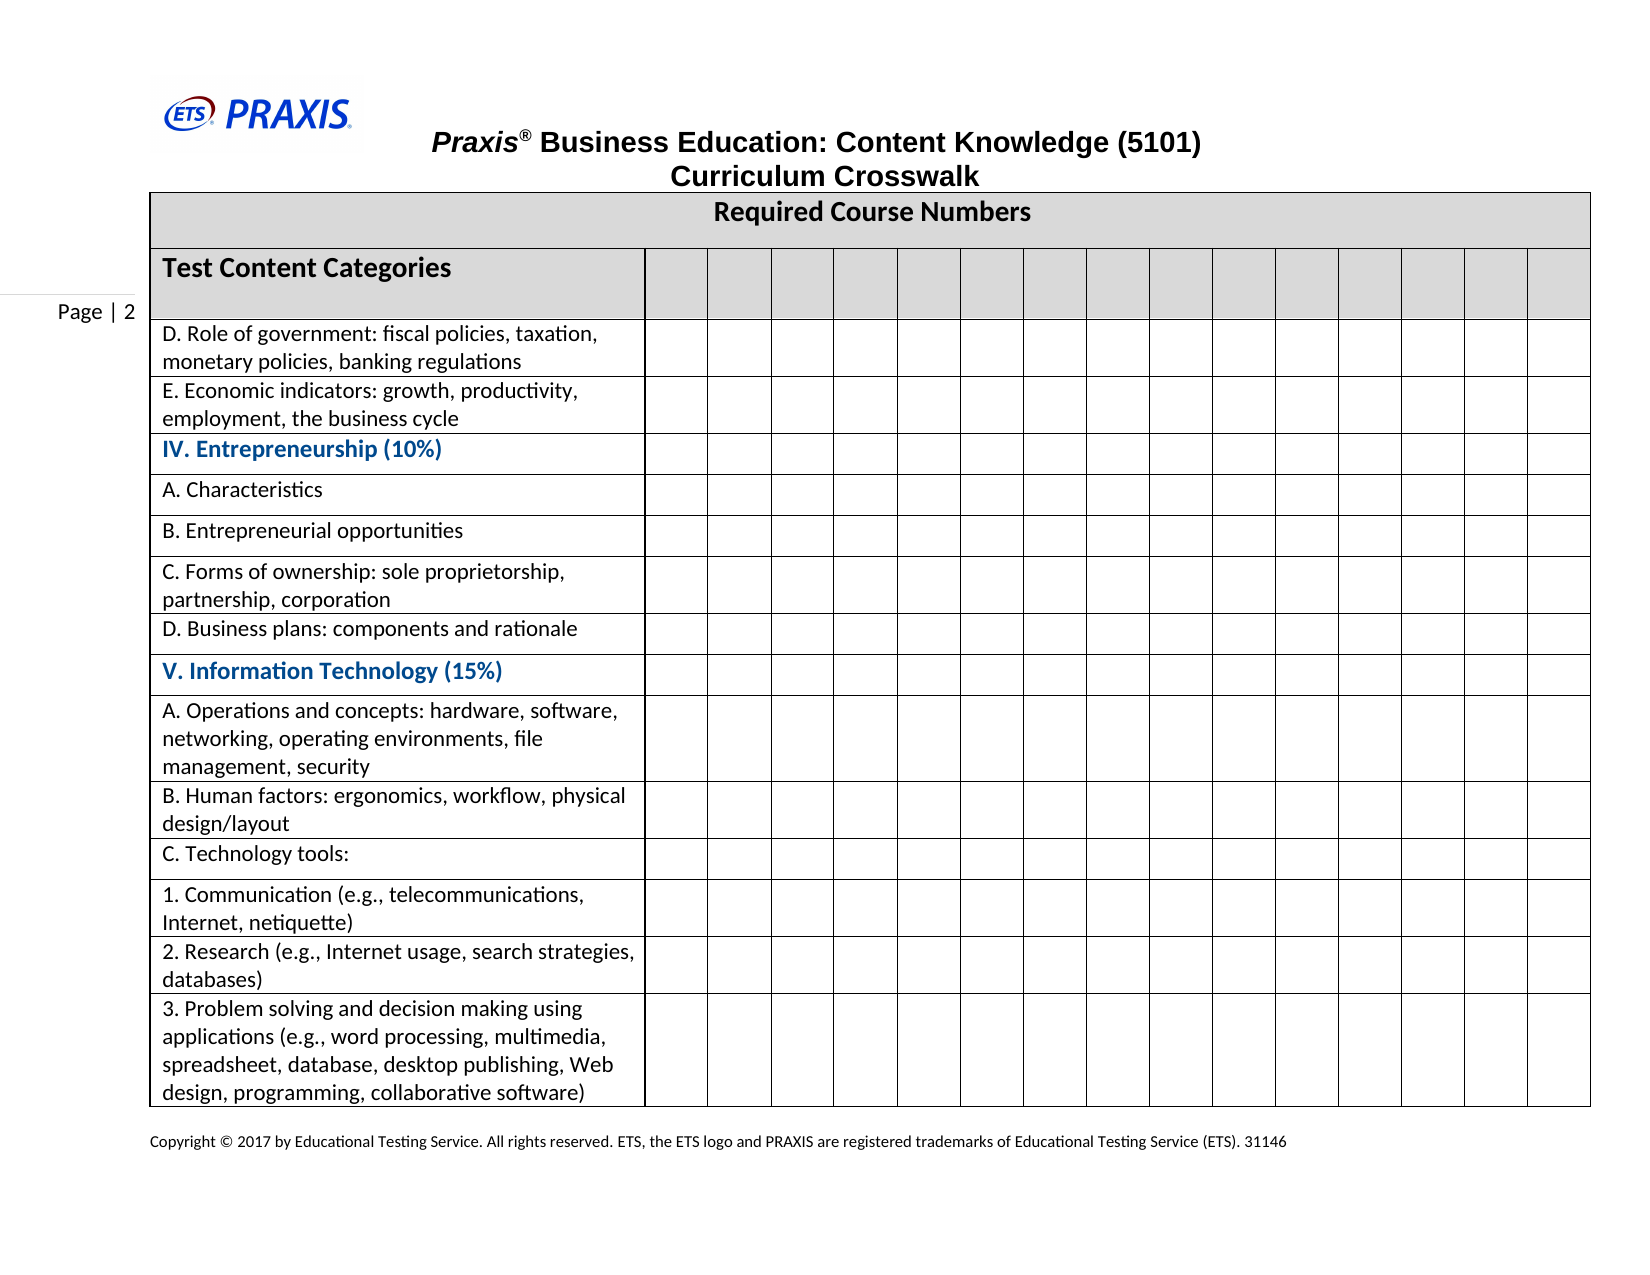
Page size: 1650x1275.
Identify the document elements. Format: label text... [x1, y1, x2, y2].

table_cell [834, 516, 897, 556]
table_cell [1339, 475, 1401, 515]
table_cell [834, 249, 897, 318]
table_cell [708, 614, 771, 654]
table_cell [646, 434, 707, 474]
table_cell [708, 696, 771, 781]
table_cell [898, 937, 960, 993]
table_cell [646, 880, 707, 936]
table_cell [1213, 937, 1275, 993]
table_cell [1528, 557, 1590, 613]
table_cell [1150, 434, 1212, 474]
table_cell [1528, 377, 1590, 433]
table_cell [772, 320, 833, 376]
picture [150, 75, 364, 153]
table_cell V. Information Technology (15%) [151, 655, 644, 695]
table_cell [1528, 516, 1590, 556]
table_cell E. Economic indicators: growth, productivity, employment, the business cycle [151, 377, 644, 433]
table_cell [1465, 880, 1527, 936]
table_cell [1465, 655, 1527, 695]
table_cell [1150, 937, 1212, 993]
table_cell [1024, 475, 1086, 515]
table_cell [1339, 434, 1401, 474]
table_cell [646, 475, 707, 515]
table_cell [834, 557, 897, 613]
table_cell [834, 782, 897, 838]
table_cell [1276, 557, 1338, 613]
table_cell [898, 839, 960, 879]
table_cell [961, 937, 1023, 993]
table_cell [772, 937, 833, 993]
table_cell [708, 937, 771, 993]
table_cell [1087, 937, 1149, 993]
table_cell [708, 434, 771, 474]
table_cell [1150, 655, 1212, 695]
table_cell [1276, 839, 1338, 879]
table_cell [961, 696, 1023, 781]
table_cell [708, 320, 771, 376]
table_cell [1087, 696, 1149, 781]
table_cell [1087, 994, 1149, 1106]
table_cell [834, 880, 897, 936]
table_cell [834, 614, 897, 654]
table_cell [1528, 839, 1590, 879]
table_cell [772, 475, 833, 515]
table_cell [961, 434, 1023, 474]
table_cell [1402, 434, 1464, 474]
table_cell [1528, 696, 1590, 781]
table_cell [1213, 614, 1275, 654]
table_cell [1213, 880, 1275, 936]
table_cell [961, 839, 1023, 879]
table_cell [1024, 434, 1086, 474]
table_cell D. Business plans: components and rationale [151, 614, 644, 654]
table_cell [834, 475, 897, 515]
table_cell [708, 557, 771, 613]
table_cell [961, 614, 1023, 654]
table_cell [1402, 696, 1464, 781]
table_cell [1528, 434, 1590, 474]
table_cell B. Human factors: ergonomics, workflow, physical design/layout [151, 782, 644, 838]
table_cell [1024, 377, 1086, 433]
table_cell [1150, 516, 1212, 556]
table_cell [961, 557, 1023, 613]
table_cell [898, 557, 960, 613]
table_cell [1024, 614, 1086, 654]
table_cell [1276, 937, 1338, 993]
table_cell [708, 377, 771, 433]
table_cell 1. Communication (e.g., telecommunications, Internet, netiquette) [151, 880, 644, 936]
table_cell IV. Entrepreneurship (10%) [151, 434, 644, 474]
table_cell [834, 839, 897, 879]
table_cell [1276, 655, 1338, 695]
table_cell [1150, 557, 1212, 613]
table_cell [1087, 249, 1149, 318]
table_cell [1339, 557, 1401, 613]
table_cell [1465, 937, 1527, 993]
table_cell B. Entrepreneurial opportunities [151, 516, 644, 556]
table_cell [1150, 249, 1212, 318]
table_cell [772, 994, 833, 1106]
table_cell [1276, 320, 1338, 376]
table_cell [1528, 880, 1590, 936]
table_cell C. Forms of ownership: sole proprietorship, partnership, corporation [151, 557, 644, 613]
table_cell [898, 320, 960, 376]
table_cell [898, 475, 960, 515]
table_cell [1087, 516, 1149, 556]
table_cell [1024, 320, 1086, 376]
table_cell [961, 516, 1023, 556]
table_cell [1213, 516, 1275, 556]
table_cell 2. Research (e.g., Internet usage, search strategies, databases) [151, 937, 644, 993]
table_cell [1213, 782, 1275, 838]
table_cell [1528, 655, 1590, 695]
table_cell [898, 696, 960, 781]
table_cell [898, 377, 960, 433]
table_cell [708, 782, 771, 838]
table_cell [961, 880, 1023, 936]
table_cell [1465, 614, 1527, 654]
table_cell A. Operations and concepts: hardware, software, networking, operating environments, file management, security [151, 696, 644, 781]
table_cell [1402, 516, 1464, 556]
table_cell [708, 655, 771, 695]
table_cell [772, 655, 833, 695]
table_cell [834, 320, 897, 376]
table_cell [1402, 614, 1464, 654]
table_cell [1339, 614, 1401, 654]
table_cell [1402, 377, 1464, 433]
table_cell [1213, 475, 1275, 515]
table_cell [1339, 937, 1401, 993]
table_cell [1024, 937, 1086, 993]
table_cell [646, 320, 707, 376]
table_cell [1087, 377, 1149, 433]
table_cell [772, 839, 833, 879]
table_cell [1528, 320, 1590, 376]
table_cell [1150, 782, 1212, 838]
table_cell [646, 696, 707, 781]
table_cell [961, 320, 1023, 376]
table_cell [834, 937, 897, 993]
table_cell [772, 880, 833, 936]
table_cell [708, 994, 771, 1106]
table_cell [1339, 880, 1401, 936]
table_cell [1087, 475, 1149, 515]
table_cell [898, 655, 960, 695]
table_cell [772, 782, 833, 838]
table_cell [772, 696, 833, 781]
table_header Required Course Numbers [151, 193, 1590, 248]
table_cell [772, 614, 833, 654]
table_cell [1402, 655, 1464, 695]
table_cell [1024, 880, 1086, 936]
table_cell [646, 655, 707, 695]
table_cell [1087, 614, 1149, 654]
table_cell [1087, 839, 1149, 879]
table_cell [1339, 696, 1401, 781]
table_cell [772, 434, 833, 474]
table_cell [1087, 782, 1149, 838]
table_cell [1465, 475, 1527, 515]
table_cell [1402, 557, 1464, 613]
table_cell A. Characteristics [151, 475, 644, 515]
table_cell [1402, 475, 1464, 515]
table_cell [898, 614, 960, 654]
table_cell [1465, 782, 1527, 838]
table_cell [1024, 557, 1086, 613]
table_cell [772, 377, 833, 433]
table_cell [1024, 655, 1086, 695]
table_cell [1024, 782, 1086, 838]
table_cell [1024, 249, 1086, 318]
table_cell [1213, 377, 1275, 433]
table_cell [708, 839, 771, 879]
table_cell [1150, 839, 1212, 879]
table_cell [1528, 614, 1590, 654]
table_cell [1339, 249, 1401, 318]
table_cell [1087, 320, 1149, 376]
table_cell [772, 516, 833, 556]
table_cell [1339, 839, 1401, 879]
table_cell [1213, 249, 1275, 318]
table_cell [1024, 994, 1086, 1106]
table_cell [1276, 377, 1338, 433]
table_cell [1213, 839, 1275, 879]
table_cell [1276, 475, 1338, 515]
table_cell [834, 994, 897, 1106]
table_cell [1150, 475, 1212, 515]
table_cell [646, 249, 707, 318]
table_cell [1465, 377, 1527, 433]
table_cell [898, 516, 960, 556]
table_cell [1339, 516, 1401, 556]
table_cell [1276, 434, 1338, 474]
table_cell [1276, 994, 1338, 1106]
table_cell [1465, 516, 1527, 556]
table_cell [1402, 994, 1464, 1106]
table_cell [1402, 937, 1464, 993]
table_cell [1465, 557, 1527, 613]
table_cell [646, 614, 707, 654]
table_cell [646, 994, 707, 1106]
table_cell [1150, 377, 1212, 433]
table_cell [1150, 696, 1212, 781]
table_cell [961, 994, 1023, 1106]
table_cell [1402, 249, 1464, 318]
table_cell [1276, 516, 1338, 556]
table_cell [898, 994, 960, 1106]
table_cell [834, 377, 897, 433]
table_cell [646, 557, 707, 613]
table_cell [1087, 880, 1149, 936]
table_cell [1213, 994, 1275, 1106]
table_cell [961, 377, 1023, 433]
table_cell [1339, 377, 1401, 433]
table_cell [898, 434, 960, 474]
table_cell [1276, 614, 1338, 654]
table_cell [1087, 655, 1149, 695]
table_cell [646, 516, 707, 556]
table_cell [708, 249, 771, 318]
table_cell [1276, 782, 1338, 838]
table_cell [1024, 696, 1086, 781]
table_cell [898, 249, 960, 318]
table_cell [1528, 249, 1590, 318]
table_cell [1150, 994, 1212, 1106]
table_cell [1213, 320, 1275, 376]
table_cell 3. Problem solving and decision making using applications (e.g., word processing, multimedia, spreadsheet, database, desktop publishing, Web design, programming, collaborative software) [151, 994, 644, 1106]
table_cell [898, 782, 960, 838]
table_cell [1087, 557, 1149, 613]
table_cell [1528, 475, 1590, 515]
table_cell [772, 557, 833, 613]
table_cell [1465, 994, 1527, 1106]
table_cell [708, 516, 771, 556]
table_cell [1528, 782, 1590, 838]
table_cell [1213, 655, 1275, 695]
table_cell [1465, 249, 1527, 318]
table_cell [1024, 839, 1086, 879]
table_cell [834, 655, 897, 695]
table_cell [1528, 937, 1590, 993]
table_cell [1402, 320, 1464, 376]
table_cell [646, 782, 707, 838]
table_cell [1150, 880, 1212, 936]
table_cell Test Content Categories [151, 249, 644, 318]
table_cell [1465, 696, 1527, 781]
table_cell [898, 880, 960, 936]
table_cell [646, 937, 707, 993]
table_cell [1339, 655, 1401, 695]
table_cell [961, 249, 1023, 318]
table_cell [1465, 434, 1527, 474]
table_cell [1024, 516, 1086, 556]
table_cell [1339, 782, 1401, 838]
table_cell [1339, 994, 1401, 1106]
table_cell [1213, 696, 1275, 781]
table_cell C. Technology tools: [151, 839, 644, 879]
table_cell [1402, 839, 1464, 879]
table_cell [1402, 880, 1464, 936]
table_cell [708, 880, 771, 936]
table_cell [1528, 994, 1590, 1106]
table_cell [708, 475, 771, 515]
table_cell [1276, 696, 1338, 781]
table_cell [1276, 249, 1338, 318]
table_cell [646, 839, 707, 879]
table_cell [1276, 880, 1338, 936]
table_cell [1465, 320, 1527, 376]
table_cell [1087, 434, 1149, 474]
table_cell [772, 249, 833, 318]
table_cell [961, 782, 1023, 838]
table_cell [1213, 557, 1275, 613]
table_cell [961, 475, 1023, 515]
table_cell [1213, 434, 1275, 474]
table_cell [1150, 320, 1212, 376]
table_cell [834, 434, 897, 474]
table_cell [834, 696, 897, 781]
table_cell [1465, 839, 1527, 879]
table_cell [646, 377, 707, 433]
table_cell [1402, 782, 1464, 838]
table_cell [1150, 614, 1212, 654]
table_cell [1339, 320, 1401, 376]
table_cell [961, 655, 1023, 695]
table_cell D. Role of government: fiscal policies, taxation, monetary policies, banking regulations [151, 320, 644, 376]
